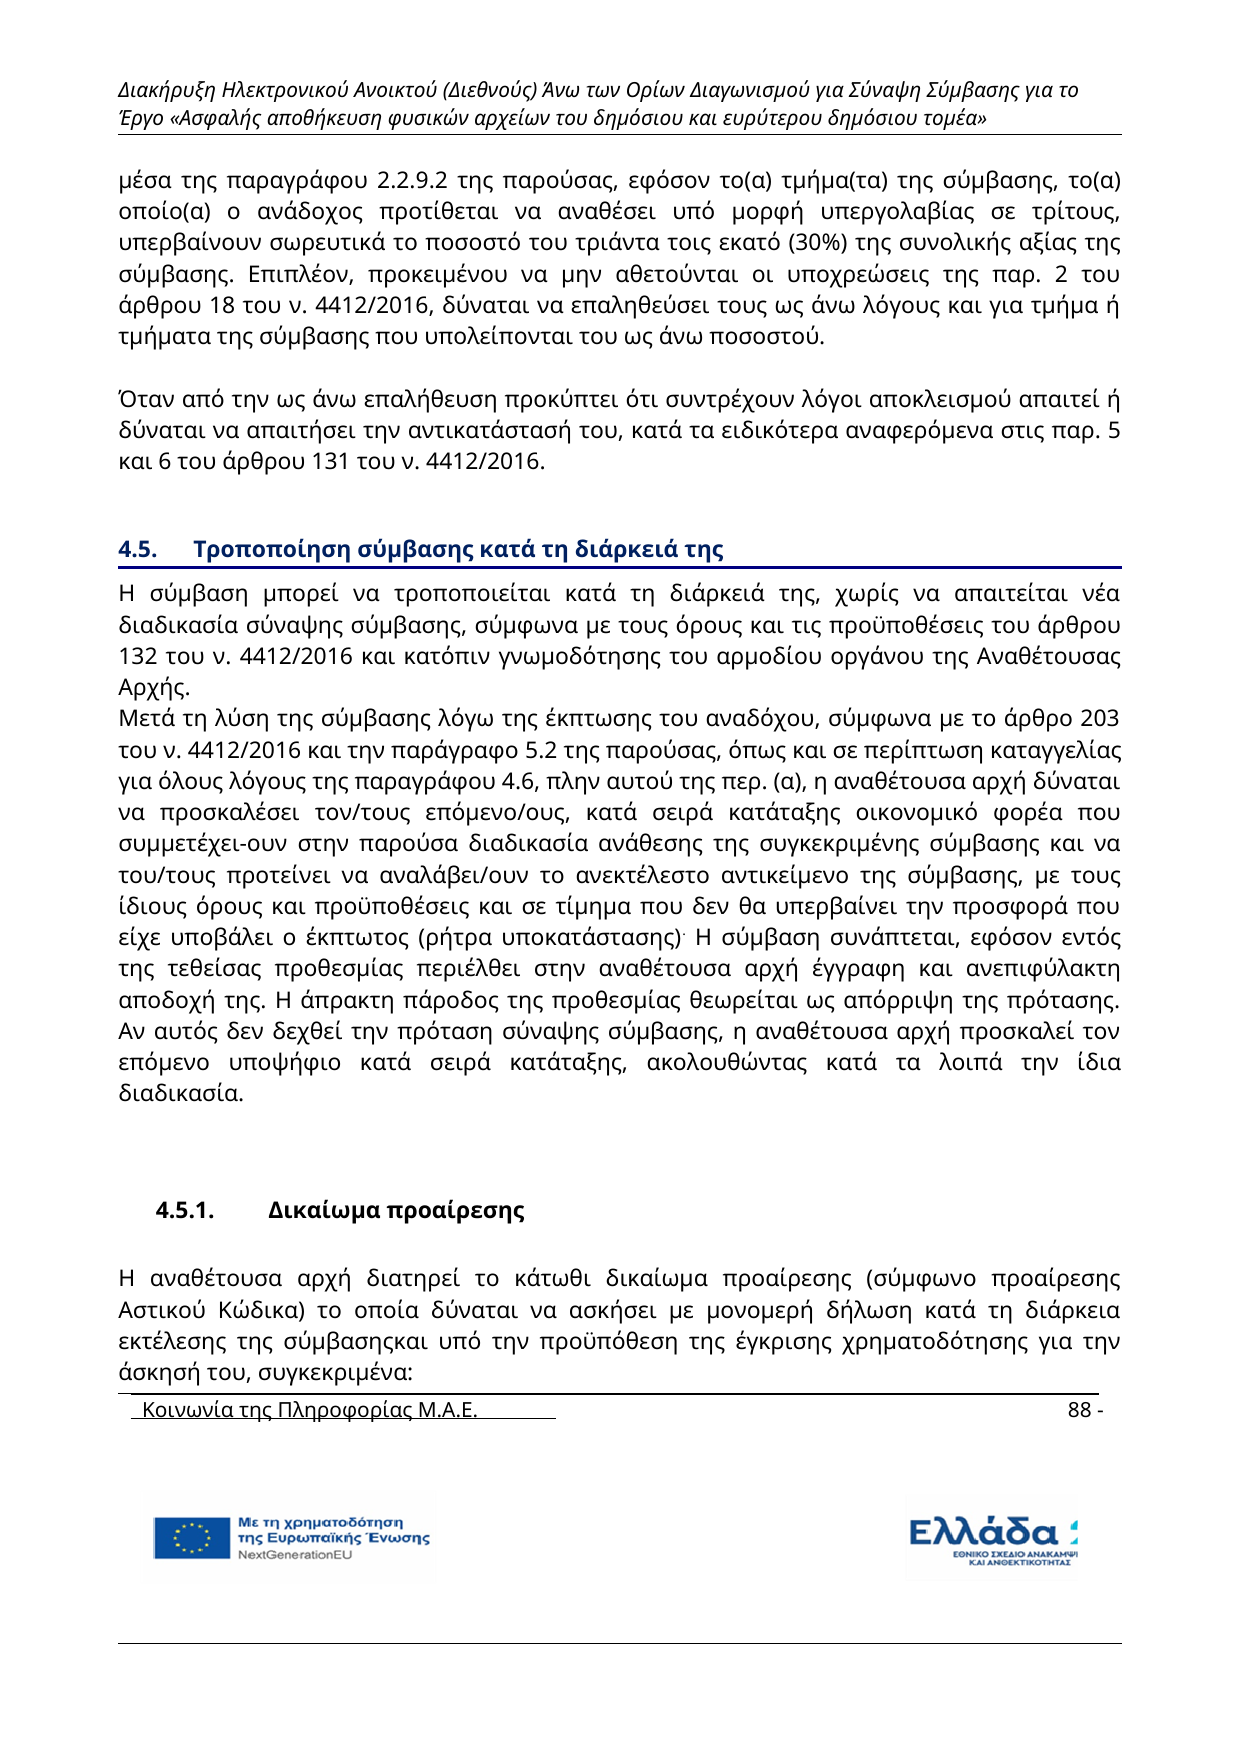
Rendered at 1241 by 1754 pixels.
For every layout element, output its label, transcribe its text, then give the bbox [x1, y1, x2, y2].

text Όταν από την ως άνω επαλήθευση προκύπτει ότι συντρέχουν λόγοι αποκλεισμού απαιτεί ή δύναται να απαιτήσει την αντικατάστασή του, κατά τα ειδικότερα αναφερόμενα στις παρ. 5 και 6 του άρθρου 131 του ν. 4412/2016. [118, 382, 1122, 476]
picture [130, 1487, 1078, 1628]
subtitle Δικαίωμα προαίρεσης [156, 1193, 1122, 1225]
text Μετά τη λύση της σύμβασης λόγω της έκπτωσης του αναδόχου, σύμφωνα με το άρθρο 203 του ν. 4412/2016 και την παράγραφο 5.2 της παρούσας, όπως και σε περίπτωση καταγγελίας για όλους λόγους της παραγράφου 4.6, πλην αυτού της περ. (α), η αναθέτουσα αρχή δύναται να προσκαλέσει τον/τους επόμενο/ους, κατά σειρά κατάταξης οικονομικό φορέα που συμμετέχει-ουν στην παρούσα διαδικασία ανάθεσης της συγκεκριμένης σύμβασης και να του/τους προτείνει να αναλάβει/ουν το ανεκτέλεστο αντικείμενο της σύμβασης, με τους ίδιους όρους και προϋποθέσεις και σε τίμημα που δεν θα υπερβαίνει την προσφορά που είχε υποβάλει ο έκπτωτος (ρήτρα υποκατάστασης). Η σύμβαση συνάπτεται, εφόσον εντός της τεθείσας προθεσμίας περιέλθει στην αναθέτουσα αρχή έγγραφη και ανεπιφύλακτη αποδοχή της. Η άπρακτη πάροδος της προθεσμίας θεωρείται ως απόρριψη της πρότασης. Αν αυτός δεν δεχθεί την πρόταση σύναψης σύμβασης, η αναθέτουσα αρχή προσκαλεί τον επόμενο υποψήφιο κατά σειρά κατάταξης, ακολουθώντας κατά τα λοιπά την ίδια διαδικασία. [118, 702, 1122, 1108]
subtitle Τροποποίηση σύμβασης κατά τη διάρκειά της [118, 532, 1122, 566]
text Η σύμβαση μπορεί να τροποποιείται κατά τη διάρκειά της, χωρίς να απαιτείται νέα διαδικασία σύναψης σύμβασης, σύμφωνα με τους όρους και τις προϋποθέσεις του άρθρου 132 του ν. 4412/2016 και κατόπιν γνωμοδότησης του αρμοδίου οργάνου της Αναθέτουσας Αρχής. [118, 577, 1122, 702]
text Η αναθέτουσα αρχή διατηρεί το κάτωθι δικαίωμα προαίρεσης (σύμφωνο προαίρεσης Αστικού Κώδικα) το οποία δύναται να ασκήσει με μονομερή δήλωση κατά τη διάρκεια εκτέλεσης της σύμβασηςκαι υπό την προϋπόθεση της έγκρισης χρηματοδότησης για την άσκησή του, συγκεκριμένα: [118, 1262, 1122, 1387]
